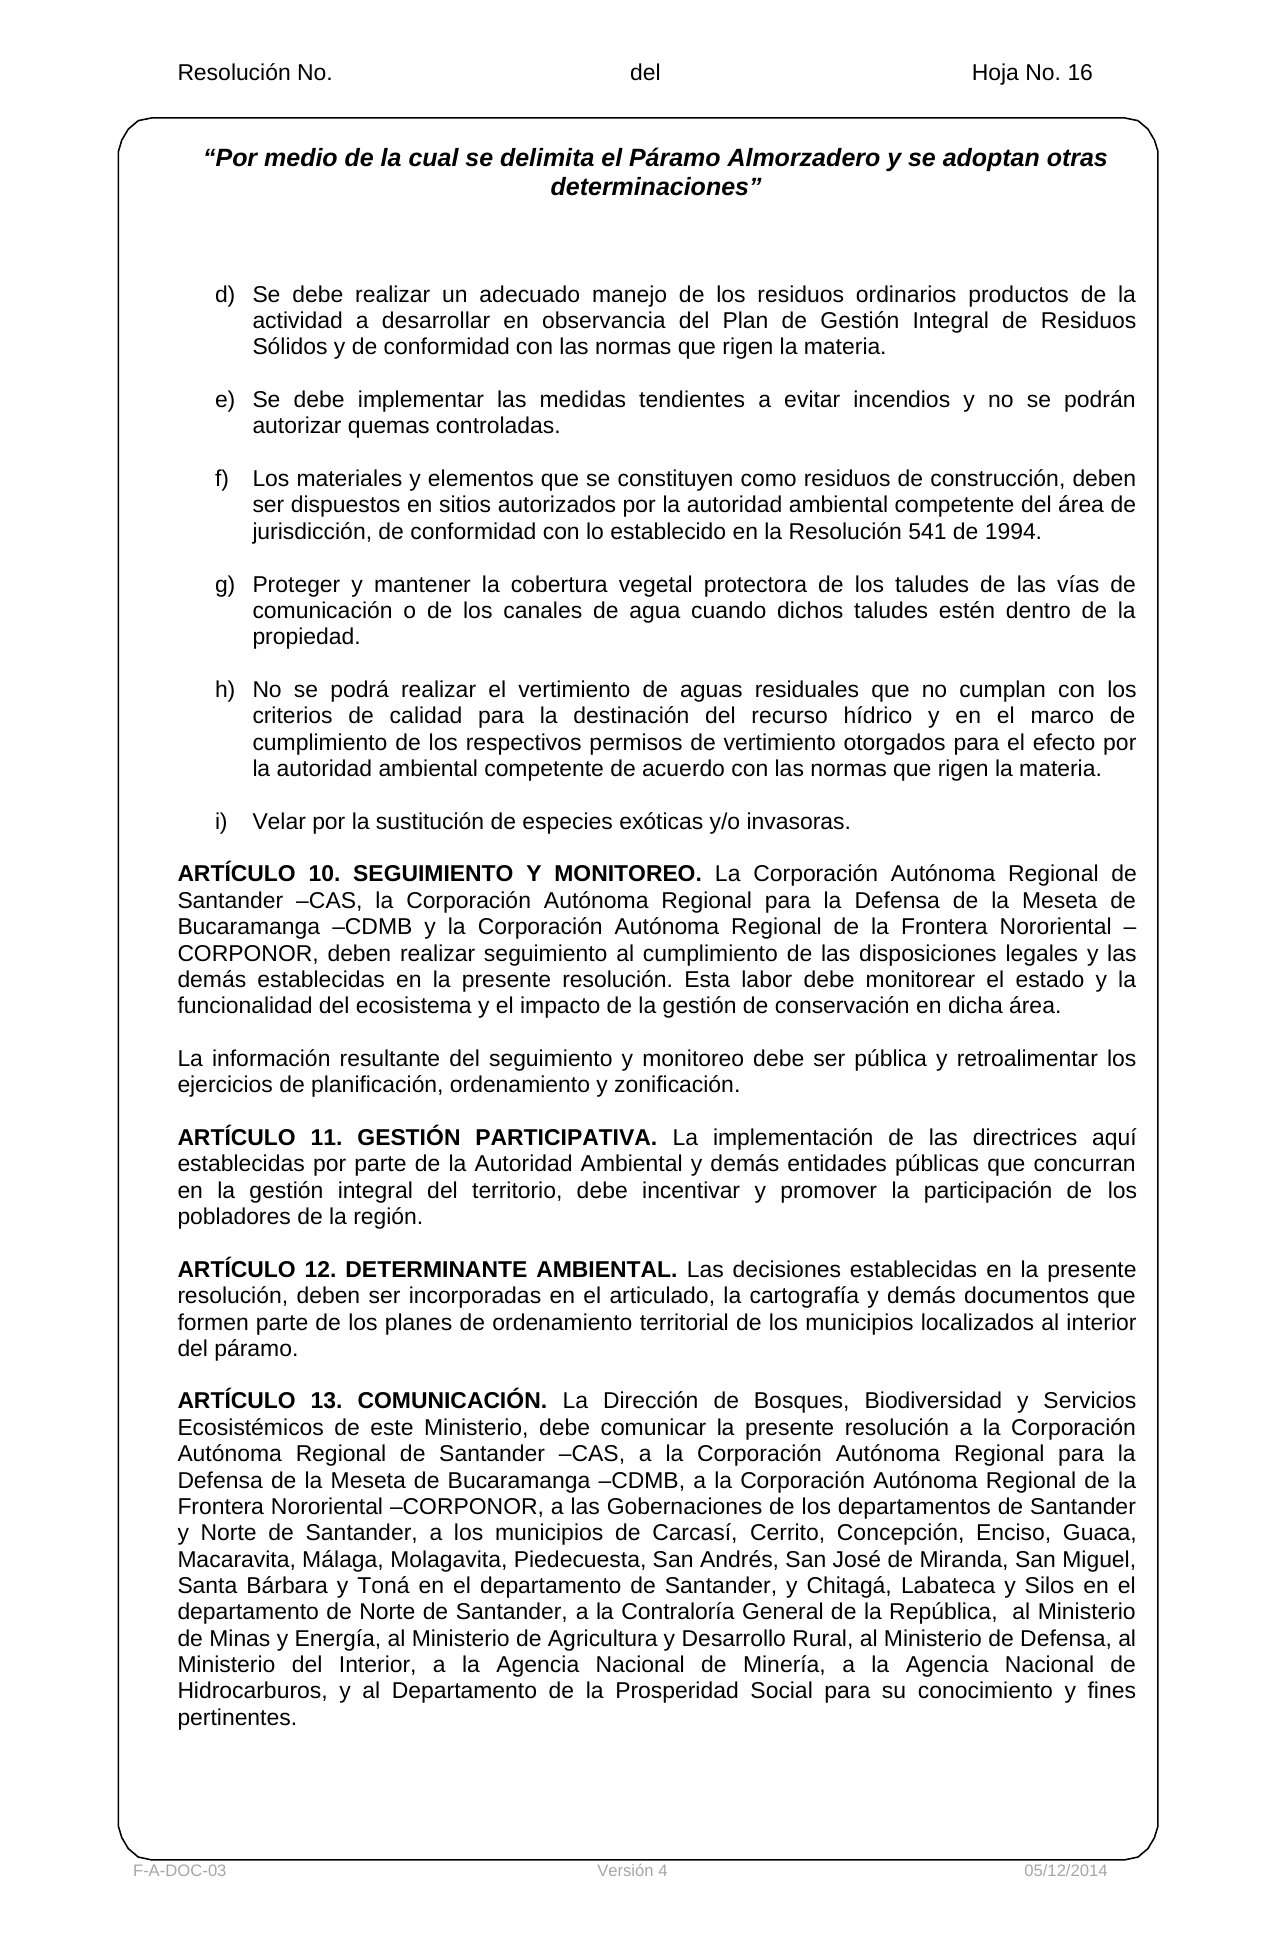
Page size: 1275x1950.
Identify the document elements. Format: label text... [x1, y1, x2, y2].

text ARTÍCULO 10. SEGUIMIENTO Y MONITOREO. La Corporación Autónoma Regional de Santander –CAS, la Corporación Autónoma Regional para la Defensa de la Meseta de Bucaramanga –CDMB y la Corporación Autónoma Regional de la Frontera Nororiental –CORPONOR, deben realizar seguimiento al cumplimiento de las disposiciones legales y las demás establecidas en la presente resolución. Esta labor debe monitorear el estado y la funcionalidad del ecosistema y el impacto de la gestión de conservación en dicha área. [177, 860, 1137, 1018]
text ARTÍCULO 12. DETERMINANTE AMBIENTAL. Las decisiones establecidas en la presente resolución, deben ser incorporadas en el articulado, la cartografía y demás documentos que formen parte de los planes de ordenamiento territorial de los municipios localizados al interior del páramo. [177, 1256, 1137, 1361]
list Velar por la sustitución de especies exóticas y/o invasoras. [215, 808, 1137, 834]
text ARTÍCULO 11. GESTIÓN PARTICIPATIVA. La implementación de las directrices aquí establecidas por parte de la Autoridad Ambiental y demás entidades públicas que concurran en la gestión integral del territorio, debe incentivar y promover la participación de los pobladores de la región. [177, 1124, 1137, 1229]
list Proteger y mantener la cobertura vegetal protectora de los taludes de las vías de comunicación o de los canales de agua cuando dichos taludes estén dentro de la propiedad. [215, 571, 1137, 649]
list Se debe implementar las medidas tendientes a evitar incendios y no se podrán autorizar quemas controladas. [215, 386, 1137, 439]
text ARTÍCULO 13. COMUNICACIÓN. La Dirección de Bosques, Biodiversidad y Servicios Ecosistémicos de este Ministerio, debe comunicar la presente resolución a la Corporación Autónoma Regional de Santander –CAS, a la Corporación Autónoma Regional para la Defensa de la Meseta de Bucaramanga –CDMB, a la Corporación Autónoma Regional de la Frontera Nororiental –CORPONOR, a las Gobernaciones de los departamentos de Santander y Norte de Santander, a los municipios de Carcasí, Cerrito, Concepción, Enciso, Guaca, Macaravita, Málaga, Molagavita, Piedecuesta, San Andrés, San José de Miranda, San Miguel, Santa Bárbara y Toná en el departamento de Santander, y Chitagá, Labateca y Silos en el departamento de Norte de Santander, a la Contraloría General de la República, al Ministerio de Minas y Energía, al Ministerio de Agricultura y Desarrollo Rural, al Ministerio de Defensa, al Ministerio del Interior, a la Agencia Nacional de Minería, a la Agencia Nacional de Hidrocarburos, y al Departamento de la Prosperidad Social para su conocimiento y fines pertinentes. [177, 1387, 1137, 1730]
list Los materiales y elementos que se constituyen como residuos de construcción, deben ser dispuestos en sitios autorizados por la autoridad ambiental competente del área de jurisdicción, de conformidad con lo establecido en la Resolución 541 de 1994. [215, 465, 1137, 544]
list Se debe realizar un adecuado manejo de los residuos ordinarios productos de la actividad a desarrollar en observancia del Plan de Gestión Integral de Residuos Sólidos y de conformidad con las normas que rigen la materia. [215, 281, 1137, 360]
list No se podrá realizar el vertimiento de aguas residuales que no cumplan con los criterios de calidad para la destinación del recurso hídrico y en el marco de cumplimiento de los respectivos permisos de vertimiento otorgados para el efecto por la autoridad ambiental competente de acuerdo con las normas que rigen la materia. [215, 676, 1137, 781]
text La información resultante del seguimiento y monitoreo debe ser pública y retroalimentar los ejercicios de planificación, ordenamiento y zonificación. [177, 1045, 1137, 1098]
